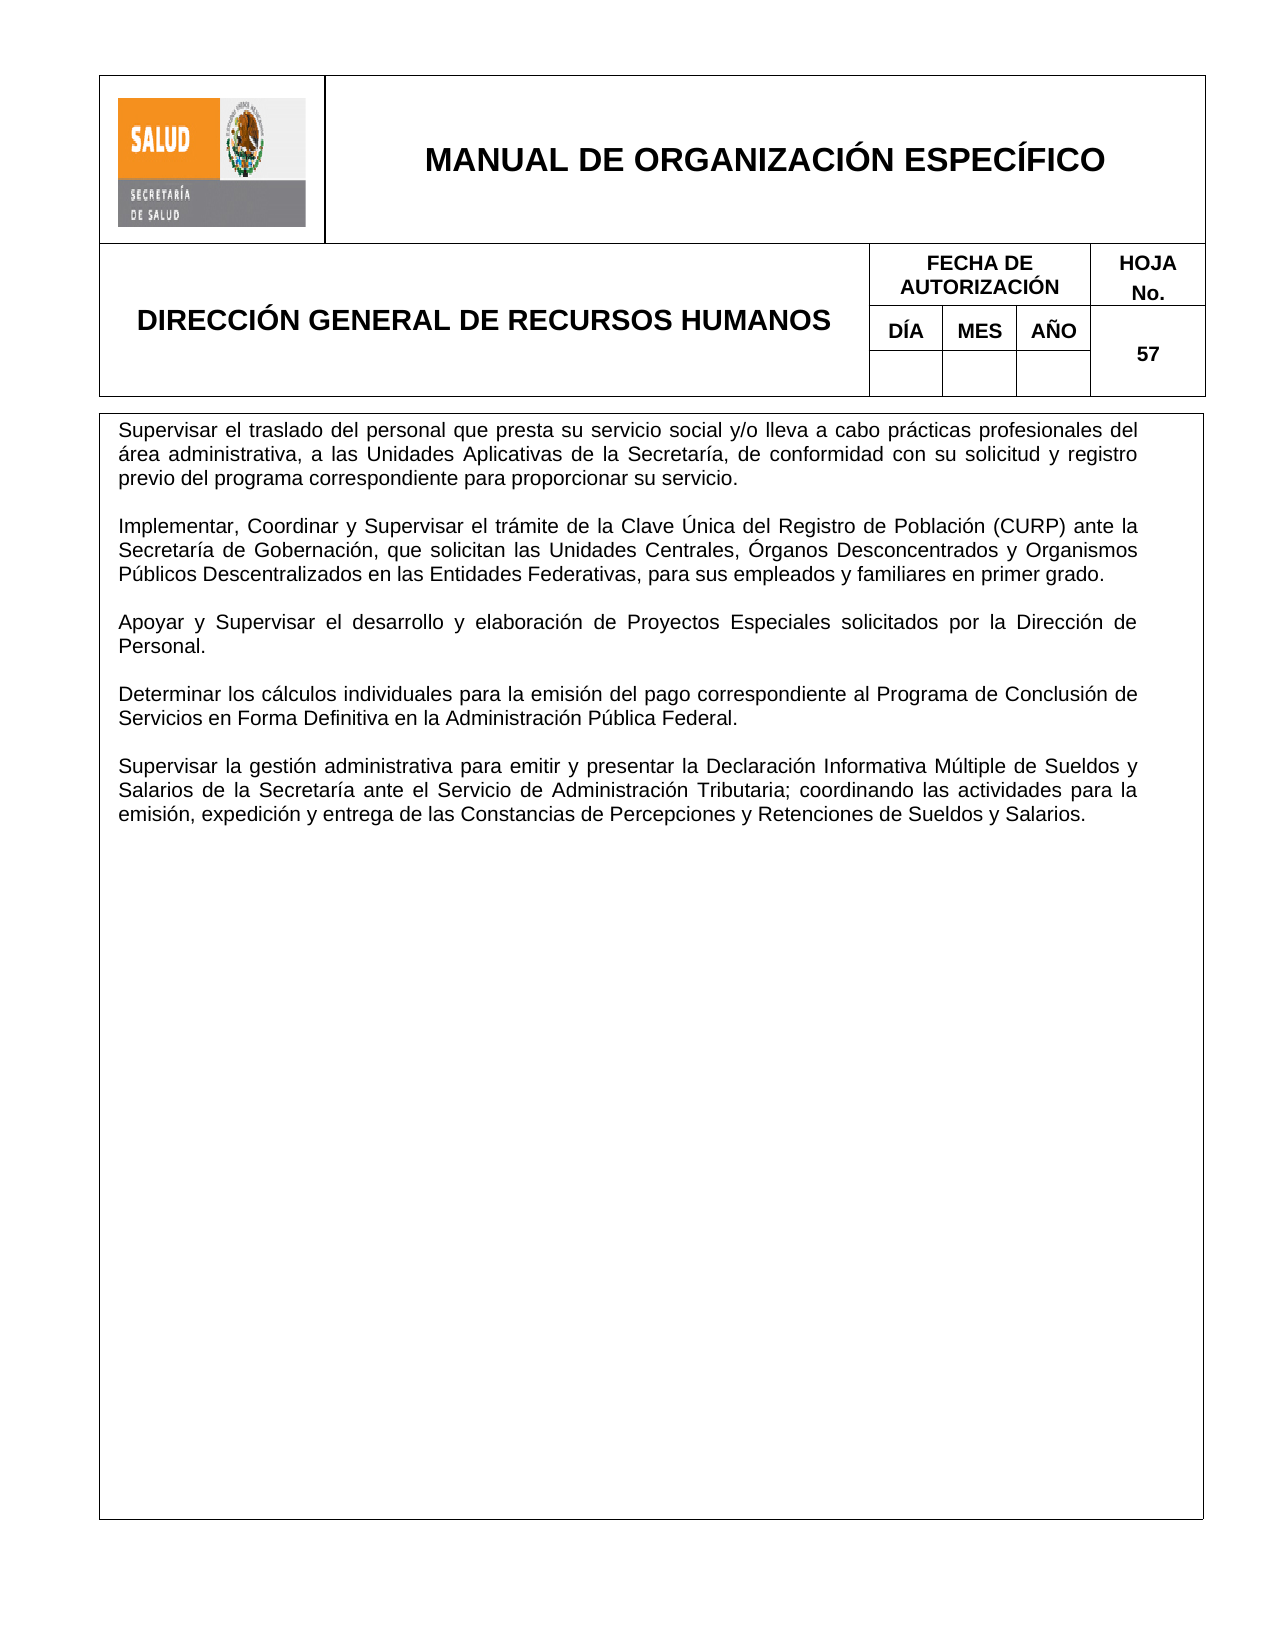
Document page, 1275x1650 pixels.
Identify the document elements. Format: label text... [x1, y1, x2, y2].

picture [118, 98, 306, 227]
text Supervisar el traslado del personal que presta su servicio social y/o lleva a cabo prácticas profesionales del área administrativa, a las Unidades Aplicativas de la Secretaría, de conformidad con su solicitud y registro previo del programa correspondiente para proporcionar su servicio. [118, 418, 1139, 490]
text Apoyar y Supervisar el desarrollo y elaboración de Proyectos Especiales solicitados por la Dirección de Personal. [118, 610, 1139, 658]
text Implementar, Coordinar y Supervisar el trámite de la Clave Única del Registro de Población (CURP) ante la Secretaría de Gobernación, que solicitan las Unidades Centrales, Órganos Desconcentrados y Organismos Públicos Descentralizados en las Entidades Federativas, para sus empleados y familiares en primer grado. [118, 514, 1139, 586]
text Supervisar la gestión administrativa para emitir y presentar la Declaración Informativa Múltiple de Sueldos y Salarios de la Secretaría ante el Servicio de Administración Tributaria; coordinando las actividades para la emisión, expedición y entrega de las Constancias de Percepciones y Retenciones de Sueldos y Salarios. [118, 753, 1139, 825]
text Determinar los cálculos individuales para la emisión del pago correspondiente al Programa de Conclusión de Servicios en Forma Definitiva en la Administración Pública Federal. [118, 682, 1139, 729]
